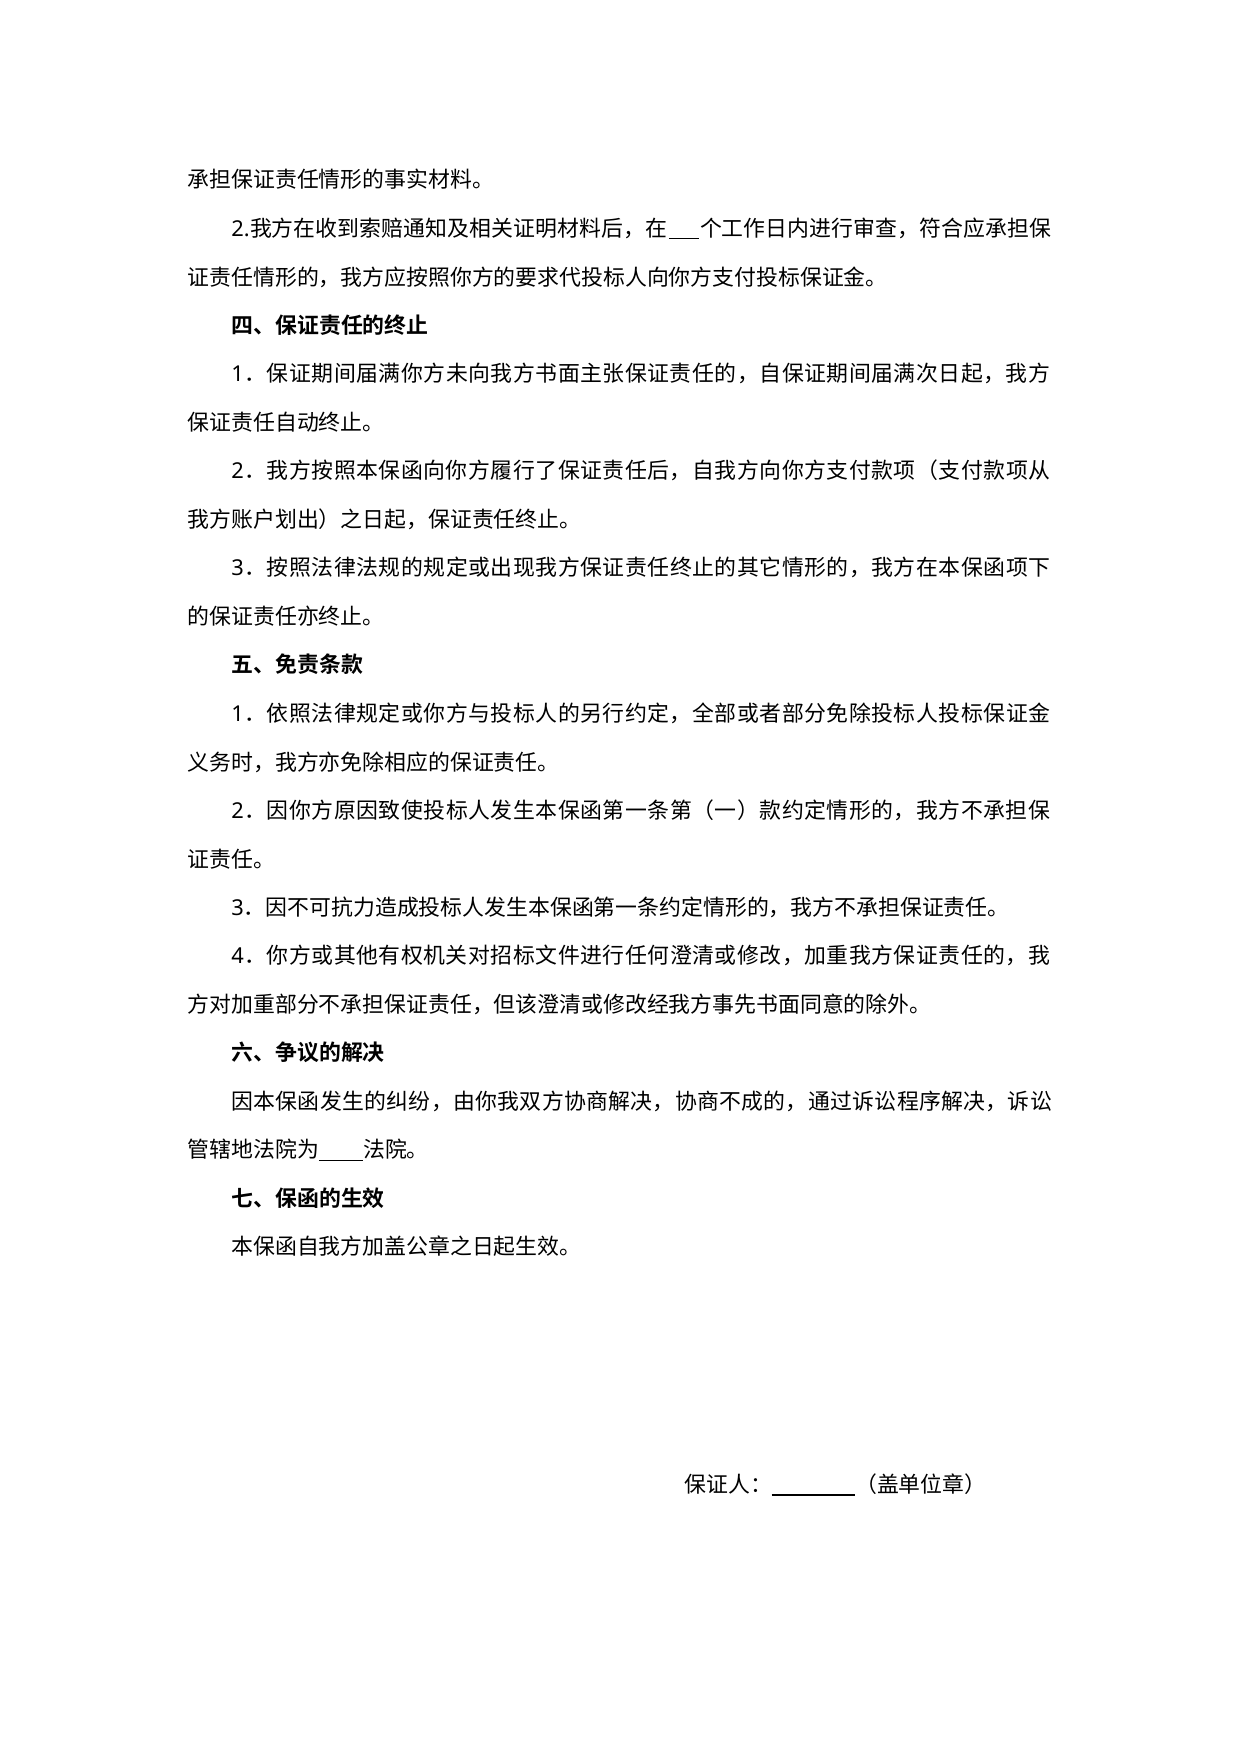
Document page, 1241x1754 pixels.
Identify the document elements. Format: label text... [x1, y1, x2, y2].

text 2.我方在收到索赔通知及相关证明材料后，在 个工作日内进行审查，符合应承担保证责任情形的，我方应按照你方的要求代投标人向你方支付投标保证金。 [187, 210, 1053, 292]
text 四、保证责任的终止 [187, 307, 1053, 340]
text 1．保证期间届满你方未向我方书面主张保证责任的，自保证期间届满次日起，我方保证责任自动终止。 [187, 356, 1053, 437]
text 2．我方按照本保函向你方履行了保证责任后，自我方向你方支付款项（支付款项从我方账户划出）之日起，保证责任终止。 [187, 453, 1053, 534]
text 保证人： （盖单位章） [187, 1467, 986, 1499]
text 4．你方或其他有权机关对招标文件进行任何澄清或修改，加重我方保证责任的，我方对加重部分不承担保证责任，但该澄清或修改经我方事先书面同意的除外。 [187, 938, 1053, 1019]
text 六、争议的解决 [187, 1035, 1053, 1067]
text 因本保函发生的纠纷，由你我双方协商解决，协商不成的，通过诉讼程序解决，诉讼管辖地法院为 法院。 [187, 1083, 1053, 1164]
text 1．依照法律规定或你方与投标人的另行约定，全部或者部分免除投标人投标保证金义务时，我方亦免除相应的保证责任。 [187, 695, 1053, 777]
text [187, 162, 1053, 194]
text 2．因你方原因致使投标人发生本保函第一条第（一）款约定情形的，我方不承担保证责任。 [187, 792, 1053, 874]
text 七、保函的生效 [187, 1180, 1053, 1213]
text 3．因不可抗力造成投标人发生本保函第一条约定情形的，我方不承担保证责任。 [187, 889, 1053, 922]
text 3．按照法律法规的规定或出现我方保证责任终止的其它情形的，我方在本保函项下的保证责任亦终止。 [187, 550, 1053, 631]
text 本保函自我方加盖公章之日起生效。 [187, 1229, 1053, 1261]
text 五、免责条款 [187, 647, 1053, 679]
